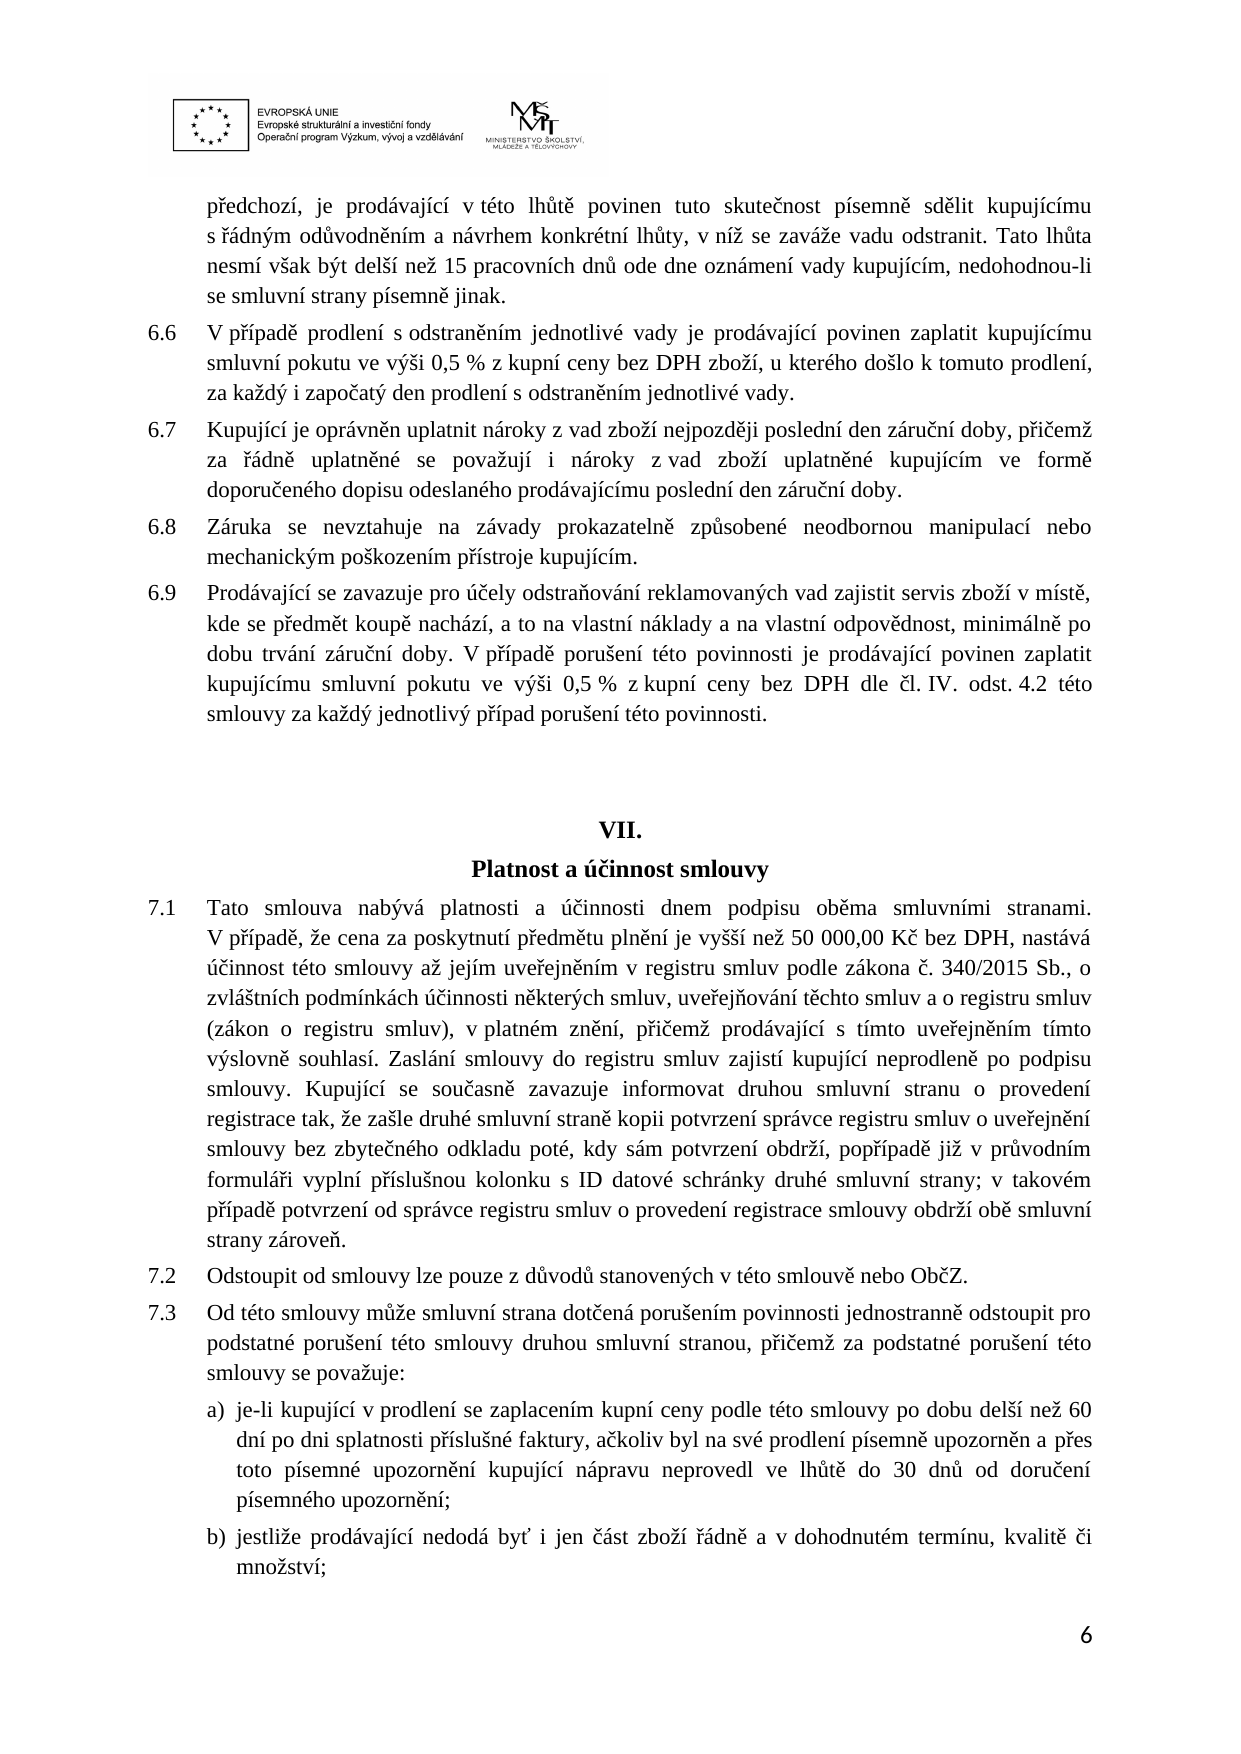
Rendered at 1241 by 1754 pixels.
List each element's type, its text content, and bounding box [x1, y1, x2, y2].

text a) je-li kupující v prodlení se zaplacením kupní ceny podle této smlouvy po dobu delší než 60 dní po dni splatnosti příslušné faktury, ačkoliv byl na své prodlení písemně upozorněn a přes toto písemné upozornění kupující nápravu neprovedl ve lhůtě do 30 dnů od doručení písemného upozornění; [207, 1396, 1093, 1513]
picture [147, 73, 609, 177]
text b) jestliže prodávající nedodá byť i jen část zboží řádně a v dohodnutém termínu, kvalitě či množství; [207, 1523, 1093, 1579]
text 7.1 Tato smlouva nabývá platnosti a účinnosti dnem podpisu oběma smluvními stranami. V případě, že cena za poskytnutí předmětu plnění je vyšší než 50 000,00 Kč bez DPH, nastává účinnost této smlouvy až jejím uveřejněním v registru smluv podle zákona č. 340/2015 Sb., o zvláštních podmínkách účinnosti některých smluv, uveřejňování těchto smluv a o registru smluv (zákon o registru smluv), v platném znění, přičemž prodávající s tímto uveřejněním tímto výslovně souhlasí. Zaslání smlouvy do registru smluv zajistí kupující neprodleně po podpisu smlouvy. Kupující se současně zavazuje informovat druhou smluvní stranu o provedení registrace tak, že zašle druhé smluvní straně kopii potvrzení správce registru smluv o uveřejnění smlouvy bez zbytečného odkladu poté, kdy sám potvrzení obdrží, popřípadě již v průvodním formuláři vyplní příslušnou kolonku s ID datové schránky druhé smluvní strany; v takovém případě potvrzení od správce registru smluv o provedení registrace smlouvy obdrží obě smluvní strany zároveň. [148, 894, 1093, 1252]
text 6.8 Záruka se nevztahuje na závady prokazatelně způsobené neodbornou manipulací nebo mechanickým poškozením přístroje kupujícím. [148, 513, 1093, 569]
title Platnost a účinnost smlouvy [148, 854, 1093, 883]
text 6.7 Kupující je oprávněn uplatnit nároky z vad zboží nejpozději poslední den záruční doby, přičemž za řádně uplatněné se považují i nároky z vad zboží uplatněné kupujícím ve formě doporučeného dopisu odeslaného prodávajícímu poslední den záruční doby. [148, 416, 1093, 503]
text 6.9 Prodávající se zavazuje pro účely odstraňování reklamovaných vad zajistit servis zboží v místě, kde se předmět koupě nachází, a to na vlastní náklady a na vlastní odpovědnost, minimálně po dobu trvání záruční doby. V případě porušení této povinnosti je prodávající povinen zaplatit kupujícímu smluvní pokutu ve výši 0,5 % z kupní ceny bez DPH dle čl. IV. odst. 4.2 této smlouvy za každý jednotlivý případ porušení této povinnosti. [148, 579, 1093, 727]
text 7.2 Odstoupit od smlouvy lze pouze z důvodů stanovených v této smlouvě nebo ObčZ. [148, 1263, 1093, 1289]
text VII. [148, 815, 1093, 844]
text 7.3 Od této smlouvy může smluvní strana dotčená porušením povinnosti jednostranně odstoupit pro podstatné porušení této smlouvy druhou smluvní stranou, přičemž za podstatné porušení této smlouvy se považuje: [148, 1299, 1093, 1386]
text 6.6 V případě prodlení s odstraněním jednotlivé vady je prodávající povinen zaplatit kupujícímu smluvní pokutu ve výši 0,5 % z kupní ceny bez DPH zboží, u kterého došlo k tomuto prodlení, za každý i započatý den prodlení s odstraněním jednotlivé vady. [148, 319, 1093, 406]
